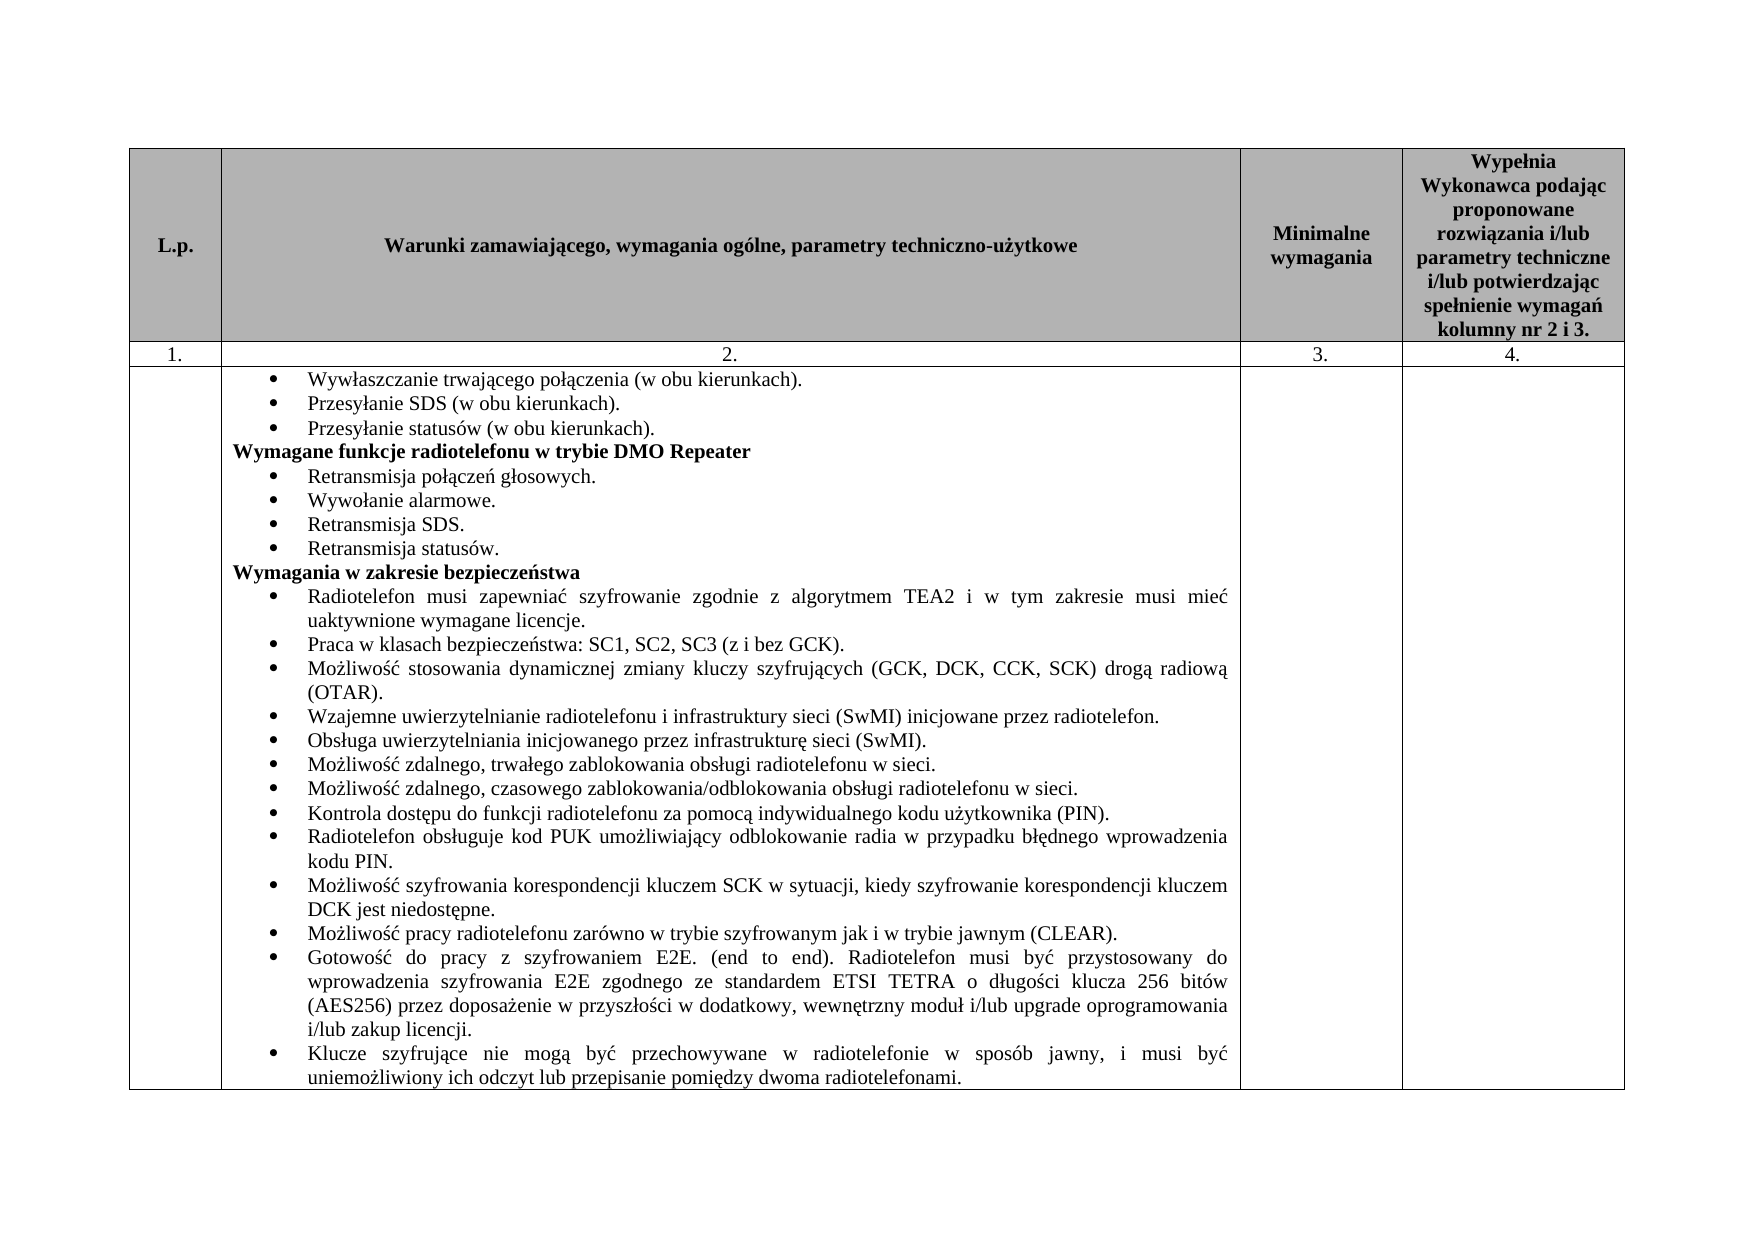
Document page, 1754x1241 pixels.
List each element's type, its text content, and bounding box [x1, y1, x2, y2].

table_cell [130, 342, 221, 366]
table_cell [130, 367, 221, 1089]
table_cell [1241, 342, 1402, 366]
table_header Wypełnia Wykonawca podając proponowane rozwiązania i/lub parametry techniczne i/lub potwierdzając spełnienie wymagań kolumny nr 2 i 3. [1403, 149, 1624, 341]
table_header L.p. [130, 149, 221, 341]
table_cell [1241, 367, 1402, 1089]
table_header Minimalne wymagania [1241, 149, 1402, 341]
table_header Warunki zamawiającego, wymagania ogólne, parametry techniczno-użytkowe [222, 149, 1240, 341]
table_cell [1403, 342, 1624, 366]
table_cell [222, 342, 1240, 366]
table_cell [1403, 367, 1624, 1089]
